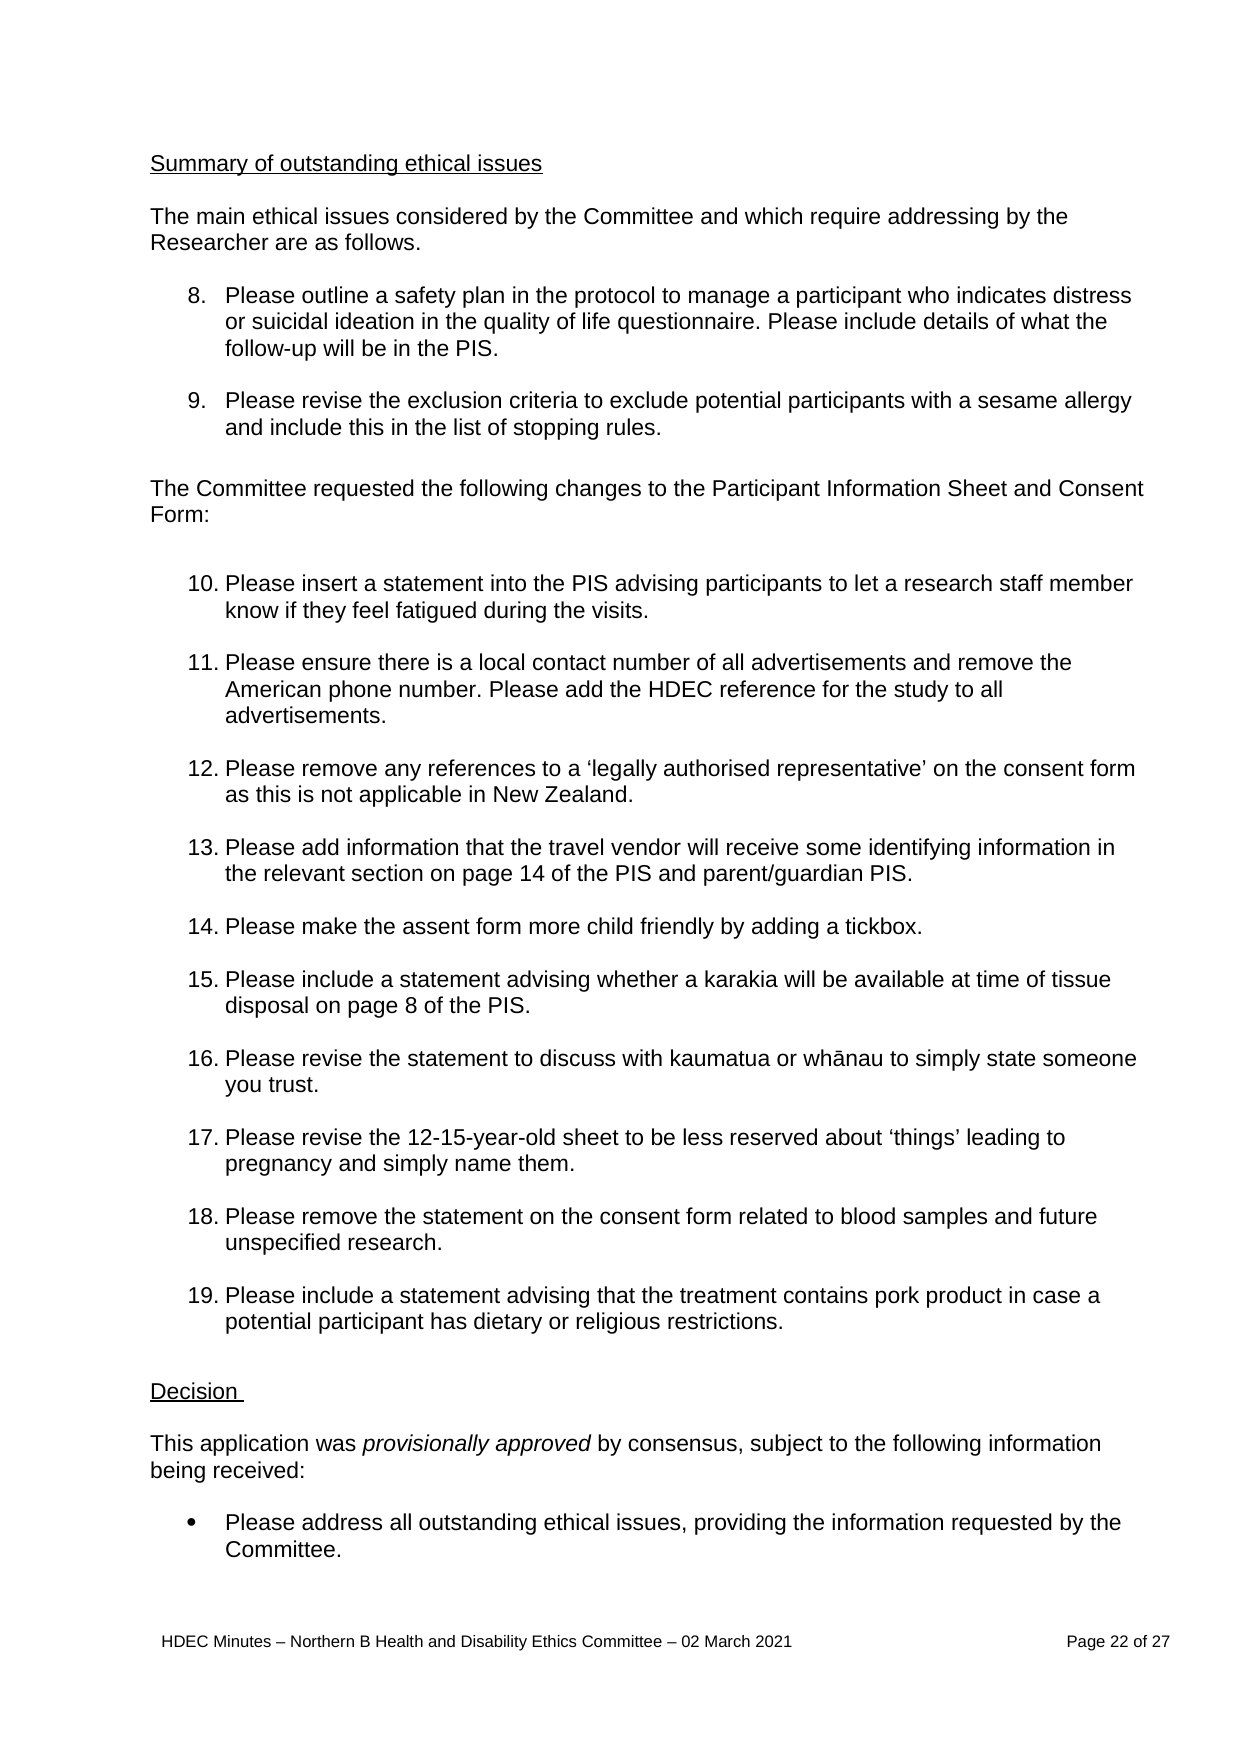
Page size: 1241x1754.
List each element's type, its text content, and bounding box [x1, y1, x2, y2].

text The main ethical issues considered by the Committee and which require addressing by the Researcher are as follows. [150, 203, 1144, 255]
list Please include a statement advising that the treatment contains pork product in case a potential participant has dietary or religious restrictions. [187, 1282, 1144, 1334]
list Please ensure there is a local contact number of all advertisements and remove the American phone number. Please add the HDEC reference for the study to all advertisements. [187, 649, 1144, 728]
text Summary of outstanding ethical issues [150, 150, 1144, 176]
text The Committee requested the following changes to the Participant Information Sheet and Consent Form: [150, 474, 1144, 527]
list Please outline a safety plan in the protocol to manage a participant who indicates distress or suicidal ideation in the quality of life questionnaire. Please include details of what the follow-up will be in the PIS. [187, 282, 1144, 361]
list Please revise the 12-15-year-old sheet to be less reserved about ‘things’ leading to pregnancy and simply name them. [187, 1124, 1144, 1176]
list Please revise the statement to discuss with kaumatua or whānau to simply state someone you trust. [187, 1045, 1144, 1097]
list Please revise the exclusion criteria to exclude potential participants with a sesame allergy and include this in the list of stopping rules. [187, 387, 1144, 440]
list Please insert a statement into the PIS advising participants to let a research staff member know if they feel fatigued during the visits. [187, 570, 1144, 623]
list Please include a statement advising whether a karakia will be available at time of tissue disposal on page 8 of the PIS. [187, 966, 1144, 1018]
list Please remove any references to a ‘legally authorised representative’ on the consent form as this is not applicable in New Zealand. [187, 755, 1144, 807]
list Please add information that the travel vendor will receive some identifying information in the relevant section on page 14 of the PIS and parent/guardian PIS. [187, 834, 1144, 887]
list Please make the assent form more child friendly by adding a tickbox. [187, 913, 1144, 939]
list Please remove the statement on the consent form related to blood samples and future unspecified research. [187, 1203, 1144, 1256]
text This application was provisionally approved by consensus, subject to the following information being received: [150, 1430, 1144, 1483]
list Please address all outstanding ethical issues, providing the information requested by the Committee. [187, 1509, 1144, 1562]
text Decision [150, 1378, 1144, 1404]
